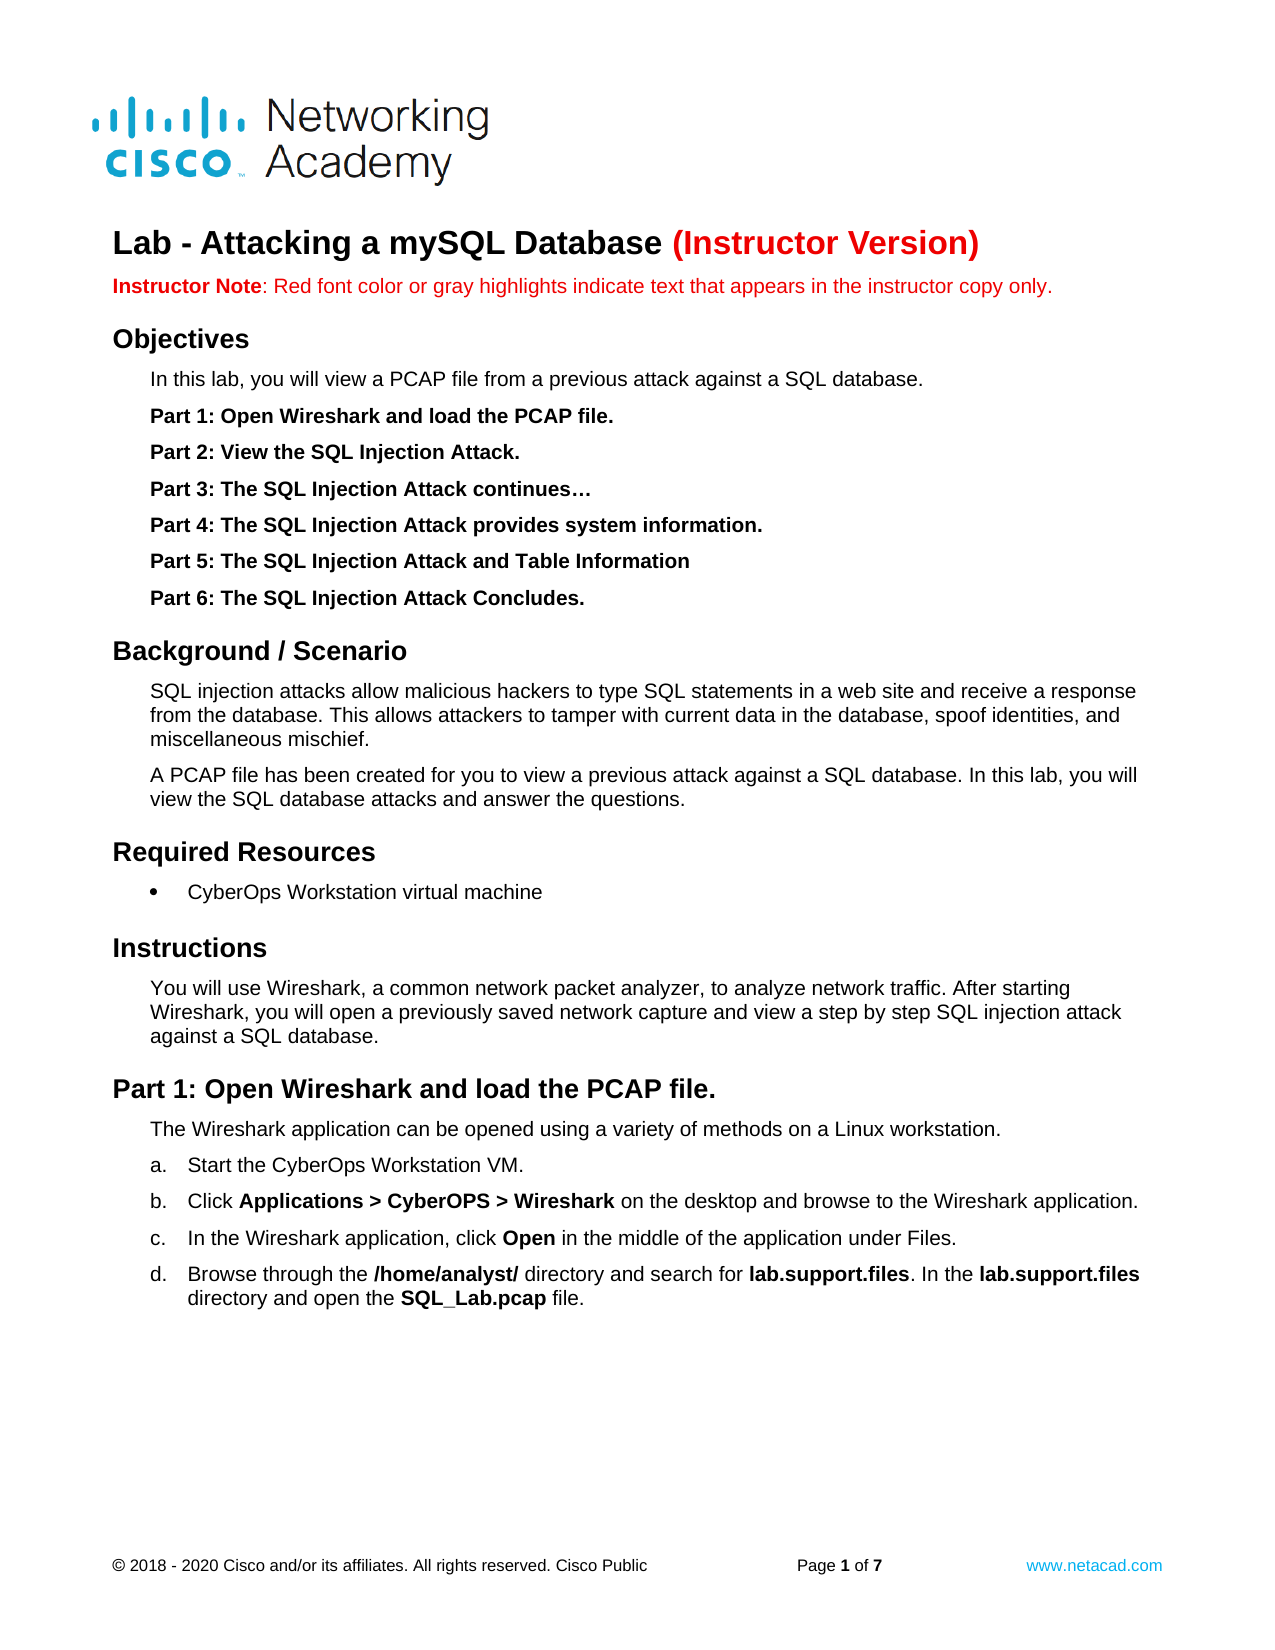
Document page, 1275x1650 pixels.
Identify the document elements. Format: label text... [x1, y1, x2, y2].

text Start the CyberOps Workstation VM. [150, 1153, 1162, 1177]
subtitle Required Resources [112, 836, 1162, 867]
text SQL injection attacks allow malicious hackers to type SQL statements in a web site and receive a response from the database. This allows attackers to tamper with current data in the database, spoof identities, and miscellaneous mischief. [150, 678, 1162, 750]
text You will use Wireshark, a common network packet analyzer, to analyze network traffic. After starting Wireshark, you will open a previously saved network capture and view a step by step SQL injection attack against a SQL database. [150, 976, 1162, 1048]
text Part 2: View the SQL Injection Attack. [150, 440, 1162, 464]
text Part 5: The SQL Injection Attack and Table Information [150, 549, 1162, 573]
subtitle Open Wireshark and load the PCAP file. [112, 1073, 1162, 1104]
text Part 6: The SQL Injection Attack Concludes. [150, 586, 1162, 610]
text A PCAP file has been created for you to view a previous attack against a SQL database. In this lab, you will view the SQL database attacks and answer the questions. [150, 763, 1162, 811]
text Click Applications > CyberOPS > Wireshark on the desktop and browse to the Wireshark application. [150, 1189, 1162, 1213]
text In the Wireshark application, click Open in the middle of the application under Files. [150, 1226, 1162, 1250]
text The Wireshark application can be opened using a variety of methods on a Linux workstation. [150, 1116, 1162, 1140]
text In this lab, you will view a PCAP file from a previous attack against a SQL database. [150, 367, 1162, 391]
text Part 4: The SQL Injection Attack provides system information. [150, 513, 1162, 537]
subtitle Instructions [112, 932, 1162, 963]
text Instructor Note: Red font color or gray highlights indicate text that appears in the instructor copy only. [112, 274, 1162, 298]
subtitle Objectives [112, 323, 1162, 354]
text Part 1: Open Wireshark and load the PCAP file. [150, 403, 1162, 427]
subtitle Background / Scenario [112, 635, 1162, 666]
text Browse through the /home/analyst/ directory and search for lab.support.files. In the lab.support.files directory and open the SQL_Lab.pcap file. [150, 1262, 1162, 1310]
picture [82, 81, 507, 214]
title (Instructor Version) [112, 223, 1162, 262]
text CyberOps Workstation virtual machine [150, 879, 1162, 903]
text Part 3: The SQL Injection Attack continues… [150, 476, 1162, 500]
